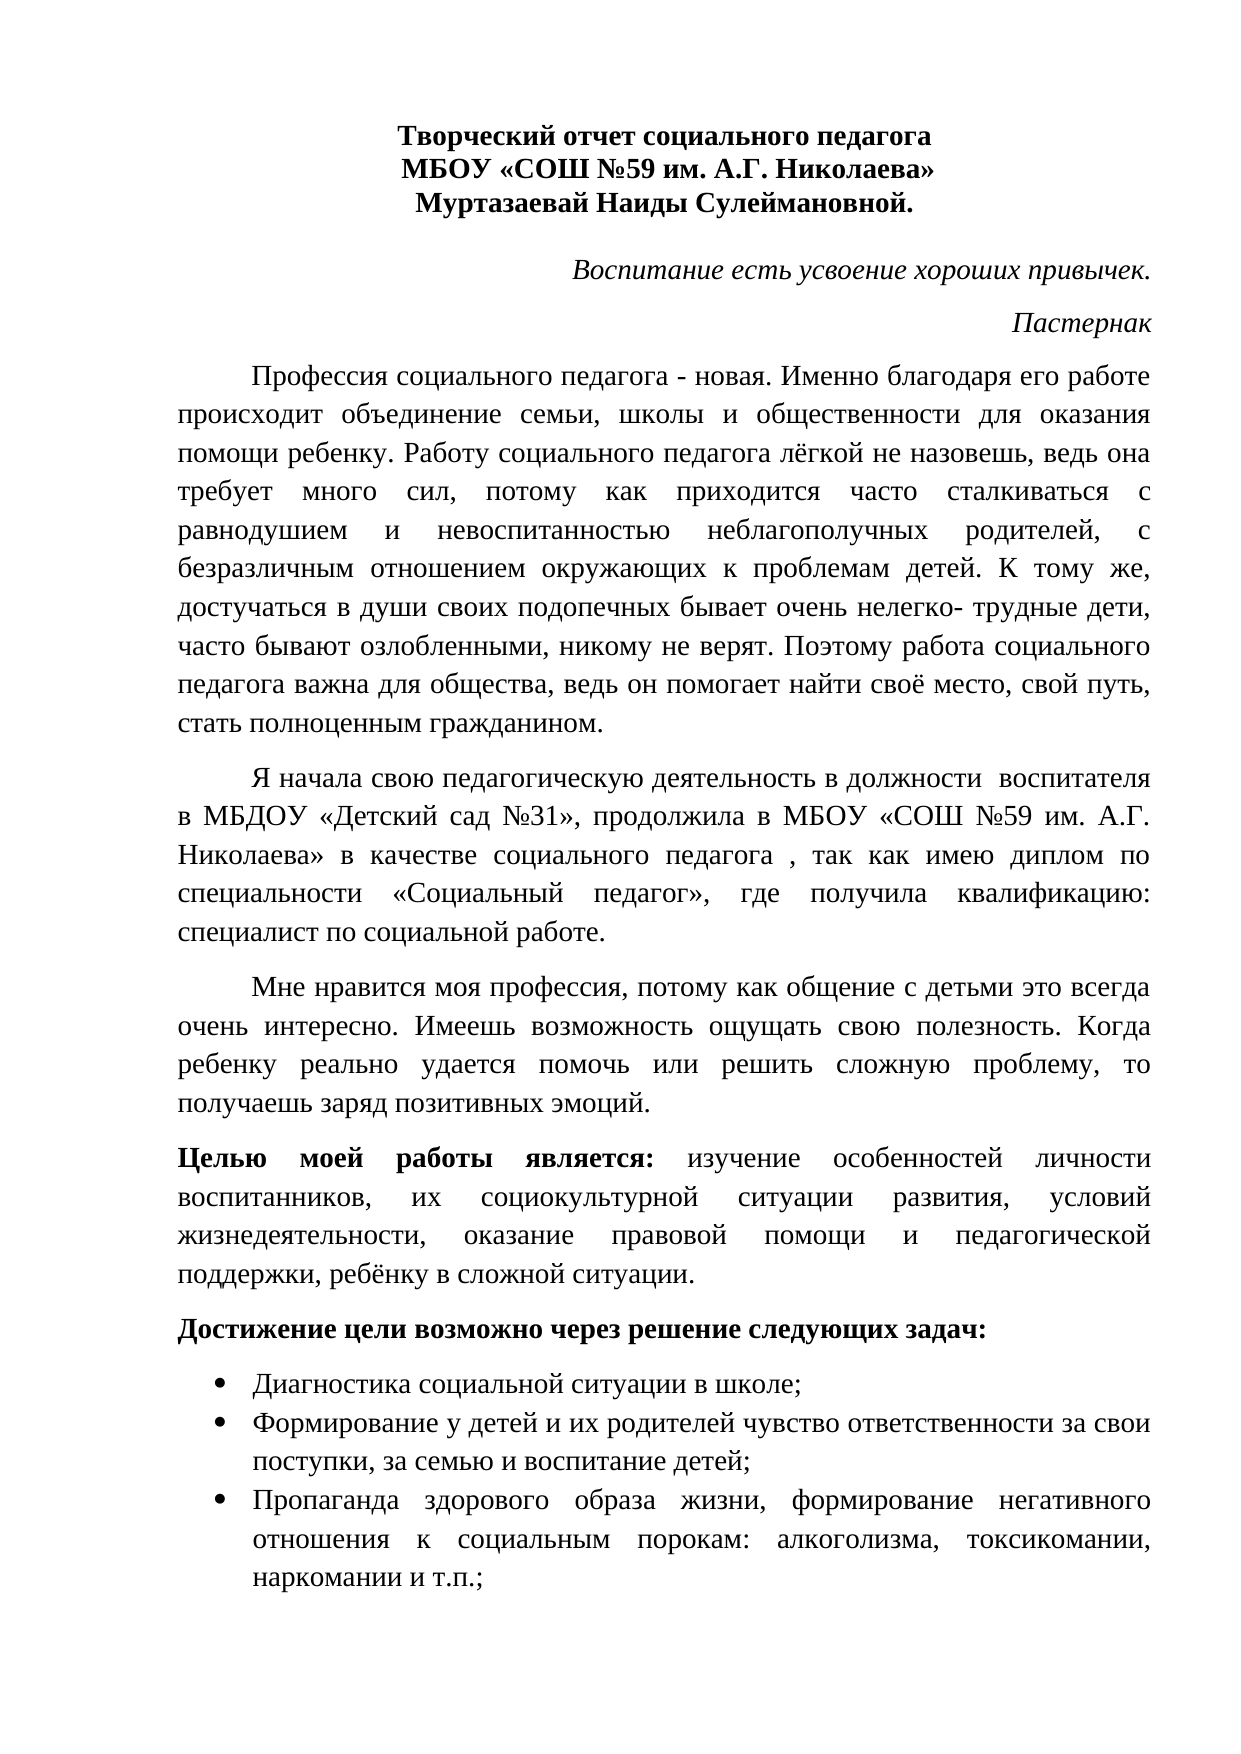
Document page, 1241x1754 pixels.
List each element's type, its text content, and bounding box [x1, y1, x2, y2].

text Муртазаевай Наиды Сулеймановной. [177, 185, 1152, 219]
list Диагностика социальной ситуации в школе; [215, 1366, 1152, 1400]
text Мне нравится моя профессия, потому как общение с детьми это всегда очень интересно. Имеешь возможность ощущать свою полезность. Когда ребенку реально удается помочь или решить сложную проблему, то получаешь заряд позитивных эмоций. [177, 969, 1152, 1118]
text Профессия социального педагога - новая. Именно благодаря его работе происходит объединение семьи, школы и общественности для оказания помощи ребенку. Работу социального педагога лёгкой не назовешь, ведь она требует много сил, потому как приходится часто сталкиваться с равнодушием и невоспитанностью неблагополучных родителей, с безразличным отношением окружающих к проблемам детей. К тому же, достучаться в души своих подопечных бывает очень нелегко- трудные дети, часто бывают озлобленными, никому не верят. Поэтому работа социального педагога важна для общества, ведь он помогает найти своё место, свой путь, стать полноценным гражданином. [177, 358, 1152, 738]
text Пастернак [177, 305, 1152, 339]
text Целью моей работы является: изучение особенностей личности воспитанников, их социокультурной ситуации развития, условий жизнедеятельности, оказание правовой помощи и педагогической поддержки, ребёнку в сложной ситуации. [177, 1140, 1152, 1289]
text Достижение цели возможно через решение следующих задач: [177, 1311, 1152, 1344]
list Формирование у детей и их родителей чувство ответственности за свои поступки, за семью и воспитание детей; [215, 1405, 1152, 1477]
list Пропаганда здорового образа жизни, формирование негативного отношения к социальным порокам: алкоголизма, токсикомании, наркомании и т.п.; [215, 1482, 1152, 1593]
text МБОУ «СОШ №59 им. А.Г. Николаева» [177, 152, 1152, 185]
text Воспитание есть усвоение хороших привычек. [177, 252, 1152, 286]
text Творческий отчет социального педагога [177, 118, 1152, 152]
text Я начала свою педагогическую деятельность в должности воспитателя в МБДОУ «Детский сад №31», продолжила в МБОУ «СОШ №59 им. А.Г. Николаева» в качестве социального педагога , так как имею диплом по специальности «Социальный педагог», где получила квалификацию: специалист по социальной работе. [177, 760, 1152, 948]
